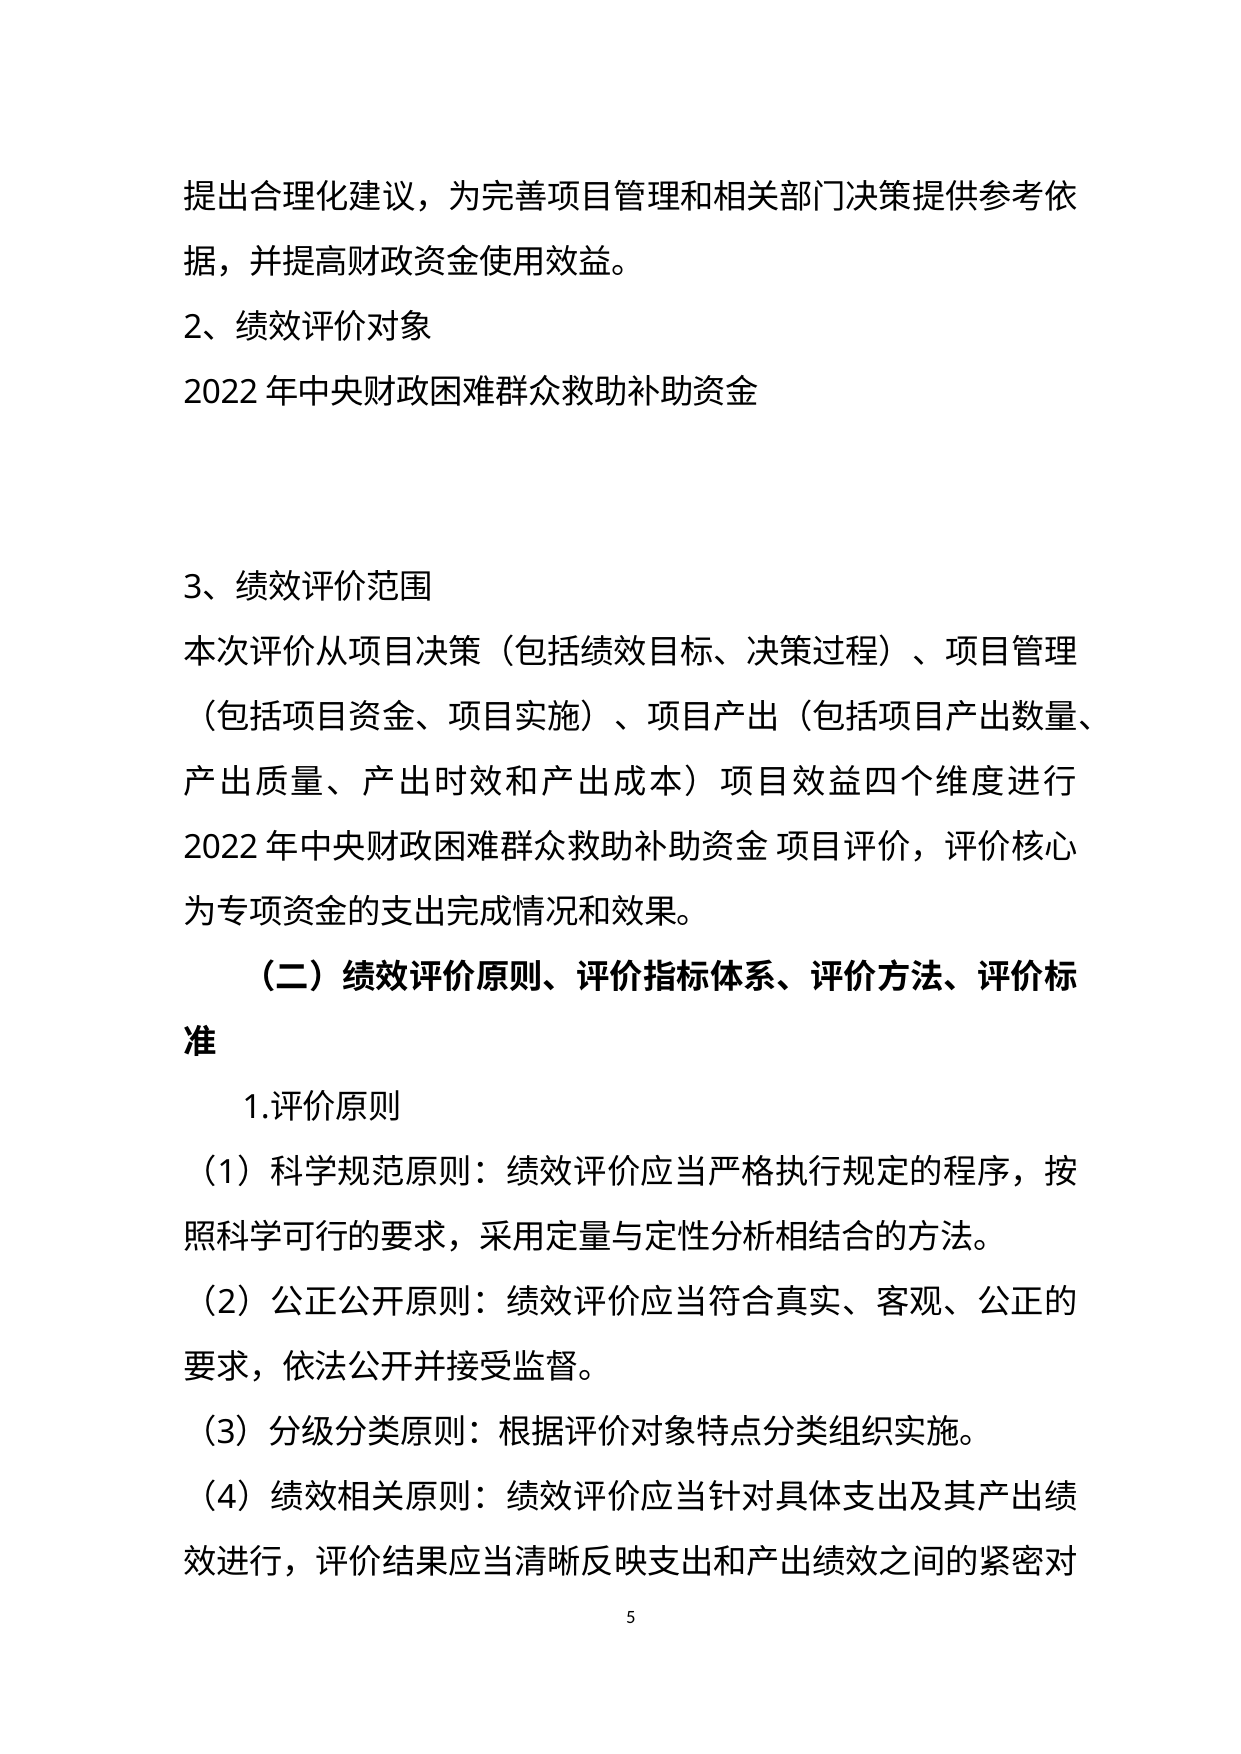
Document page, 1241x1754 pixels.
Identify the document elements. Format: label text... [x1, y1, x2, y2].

text （二）绩效评价原则、评价指标体系、评价方法、评价标准 [183, 942, 1078, 1072]
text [183, 162, 1078, 942]
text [183, 1072, 1078, 1592]
